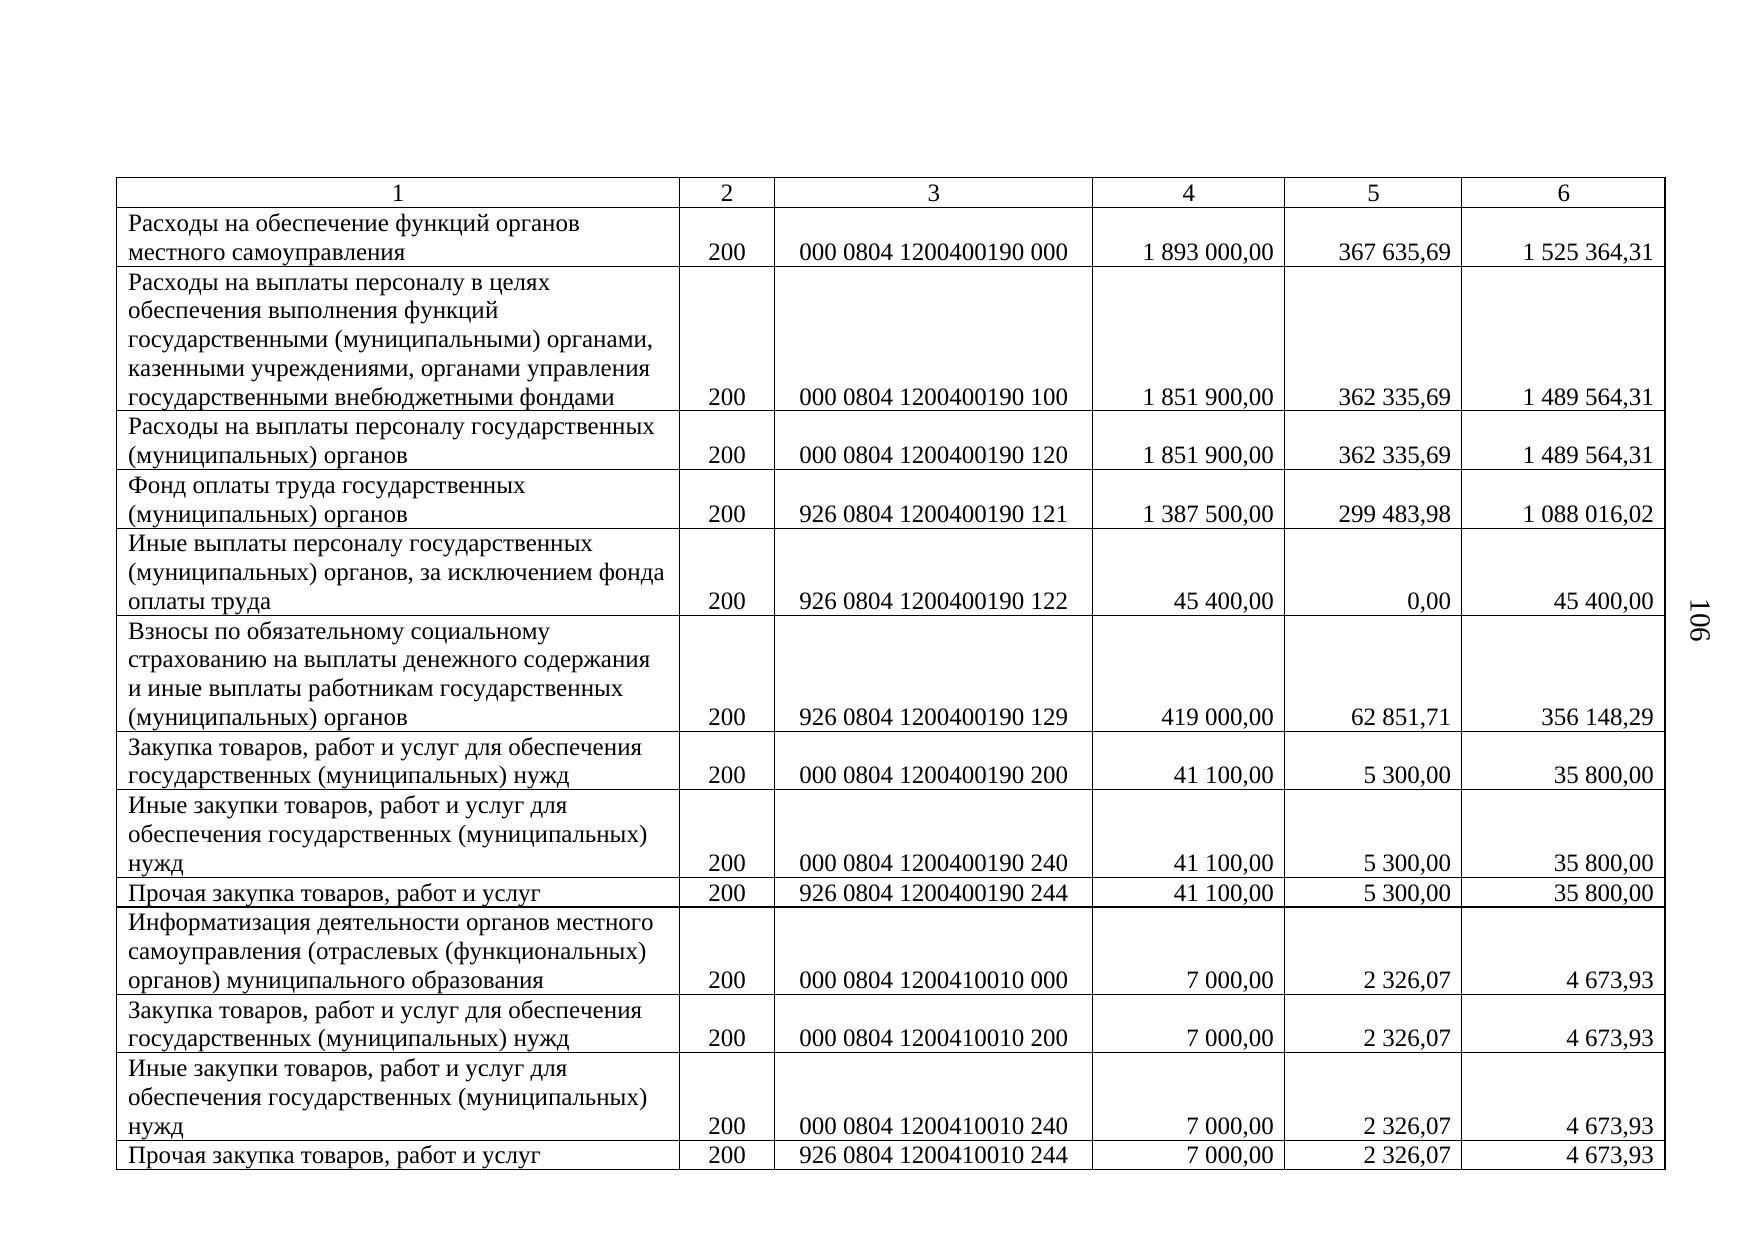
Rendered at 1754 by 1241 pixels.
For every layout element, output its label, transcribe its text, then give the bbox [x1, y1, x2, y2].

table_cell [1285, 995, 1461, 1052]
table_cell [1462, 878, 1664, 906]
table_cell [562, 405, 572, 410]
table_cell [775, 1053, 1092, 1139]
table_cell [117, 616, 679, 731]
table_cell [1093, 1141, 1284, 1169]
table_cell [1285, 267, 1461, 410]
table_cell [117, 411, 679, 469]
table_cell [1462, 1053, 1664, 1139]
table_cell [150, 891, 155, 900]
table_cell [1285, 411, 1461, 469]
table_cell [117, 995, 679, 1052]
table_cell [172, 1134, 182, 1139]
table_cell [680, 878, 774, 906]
table_header 6 [1462, 178, 1664, 207]
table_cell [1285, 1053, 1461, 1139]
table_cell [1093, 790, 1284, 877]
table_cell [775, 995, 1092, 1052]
table_header 2 [680, 178, 774, 207]
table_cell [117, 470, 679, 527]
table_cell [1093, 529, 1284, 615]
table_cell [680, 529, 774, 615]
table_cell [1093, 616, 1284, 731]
table_header 1 [117, 178, 679, 207]
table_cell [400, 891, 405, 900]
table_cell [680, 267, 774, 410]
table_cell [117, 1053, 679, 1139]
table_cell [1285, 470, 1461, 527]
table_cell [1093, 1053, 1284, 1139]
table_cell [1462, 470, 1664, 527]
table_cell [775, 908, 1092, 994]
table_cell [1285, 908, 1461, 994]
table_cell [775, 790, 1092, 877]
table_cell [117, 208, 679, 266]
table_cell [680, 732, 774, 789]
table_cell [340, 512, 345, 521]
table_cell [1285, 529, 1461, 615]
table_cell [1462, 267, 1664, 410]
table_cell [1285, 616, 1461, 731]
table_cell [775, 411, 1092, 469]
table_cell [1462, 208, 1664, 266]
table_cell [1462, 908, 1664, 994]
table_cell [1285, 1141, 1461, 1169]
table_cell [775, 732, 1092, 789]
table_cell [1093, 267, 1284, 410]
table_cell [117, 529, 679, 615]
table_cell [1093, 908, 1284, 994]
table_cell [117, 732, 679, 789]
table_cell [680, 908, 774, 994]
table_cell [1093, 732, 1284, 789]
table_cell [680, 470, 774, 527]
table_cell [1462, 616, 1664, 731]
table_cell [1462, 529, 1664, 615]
table_header 4 [1093, 178, 1284, 207]
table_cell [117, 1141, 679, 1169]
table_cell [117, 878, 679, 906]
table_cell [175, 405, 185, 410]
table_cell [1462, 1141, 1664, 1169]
table_header 3 [775, 178, 1092, 207]
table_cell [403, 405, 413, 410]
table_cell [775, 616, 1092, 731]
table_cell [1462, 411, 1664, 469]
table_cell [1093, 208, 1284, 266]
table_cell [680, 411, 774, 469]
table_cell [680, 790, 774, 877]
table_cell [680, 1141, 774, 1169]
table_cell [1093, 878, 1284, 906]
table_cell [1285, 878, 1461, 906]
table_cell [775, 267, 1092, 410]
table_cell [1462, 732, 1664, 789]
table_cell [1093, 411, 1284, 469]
table_header 5 [1285, 178, 1461, 207]
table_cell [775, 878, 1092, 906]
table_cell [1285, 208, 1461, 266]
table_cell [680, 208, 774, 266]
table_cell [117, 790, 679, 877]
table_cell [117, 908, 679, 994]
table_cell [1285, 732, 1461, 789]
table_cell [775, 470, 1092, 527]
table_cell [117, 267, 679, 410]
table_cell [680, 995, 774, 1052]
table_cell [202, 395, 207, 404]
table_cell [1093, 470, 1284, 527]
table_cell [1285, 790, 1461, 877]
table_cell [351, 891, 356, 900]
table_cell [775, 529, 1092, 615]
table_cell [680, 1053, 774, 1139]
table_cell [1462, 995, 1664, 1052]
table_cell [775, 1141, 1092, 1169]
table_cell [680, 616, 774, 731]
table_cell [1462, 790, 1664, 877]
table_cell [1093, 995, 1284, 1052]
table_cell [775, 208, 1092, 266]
